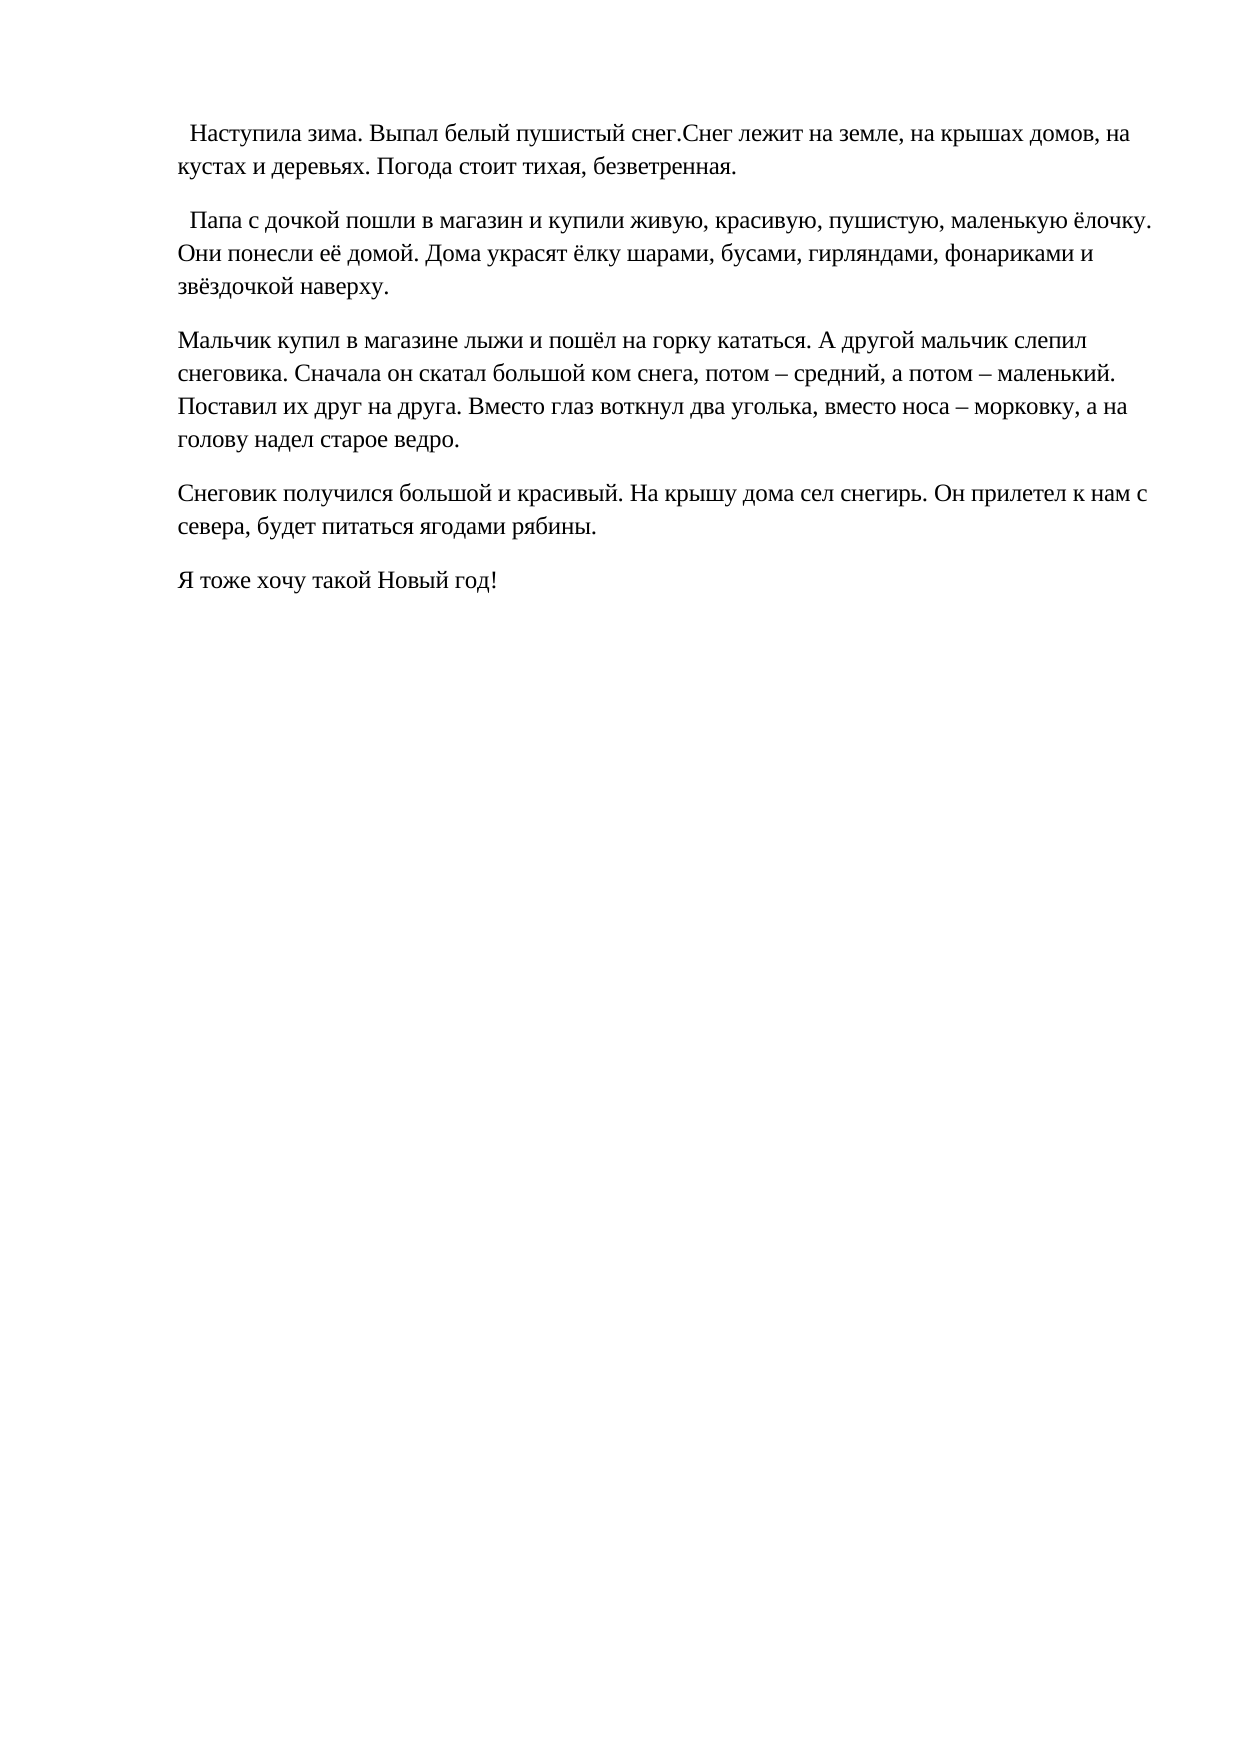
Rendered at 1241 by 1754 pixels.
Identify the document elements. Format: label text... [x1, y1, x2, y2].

text Наступила зима. Выпал белый пушистый снег.Снег лежит на земле, на крышах домов, на кустах и деревьях. Погода стоит тихая, безветренная. [177, 118, 1152, 180]
text Папа с дочкой пошли в магазин и купили живую, красивую, пушистую, маленькую ёлочку. Они понесли её домой. Дома украсят ёлку шарами, бусами, гирляндами, фонариками и звёздочкой наверху. [177, 205, 1152, 300]
text Я тоже хочу такой Новый год! [177, 565, 1152, 593]
text Снеговик получился большой и красивый. На крышу дома сел снегирь. Он прилетел к нам с севера, будет питаться ягодами рябины. [177, 478, 1152, 539]
text Мальчик купил в магазине лыжи и пошёл на горку кататься. А другой мальчик слепил снеговика. Сначала он скатал большой ком снега, потом – средний, а потом – маленький. Поставил их друг на друга. Вместо глаз воткнул два уголька, вместо носа – морковку, а на голову надел старое ведро. [177, 325, 1152, 453]
